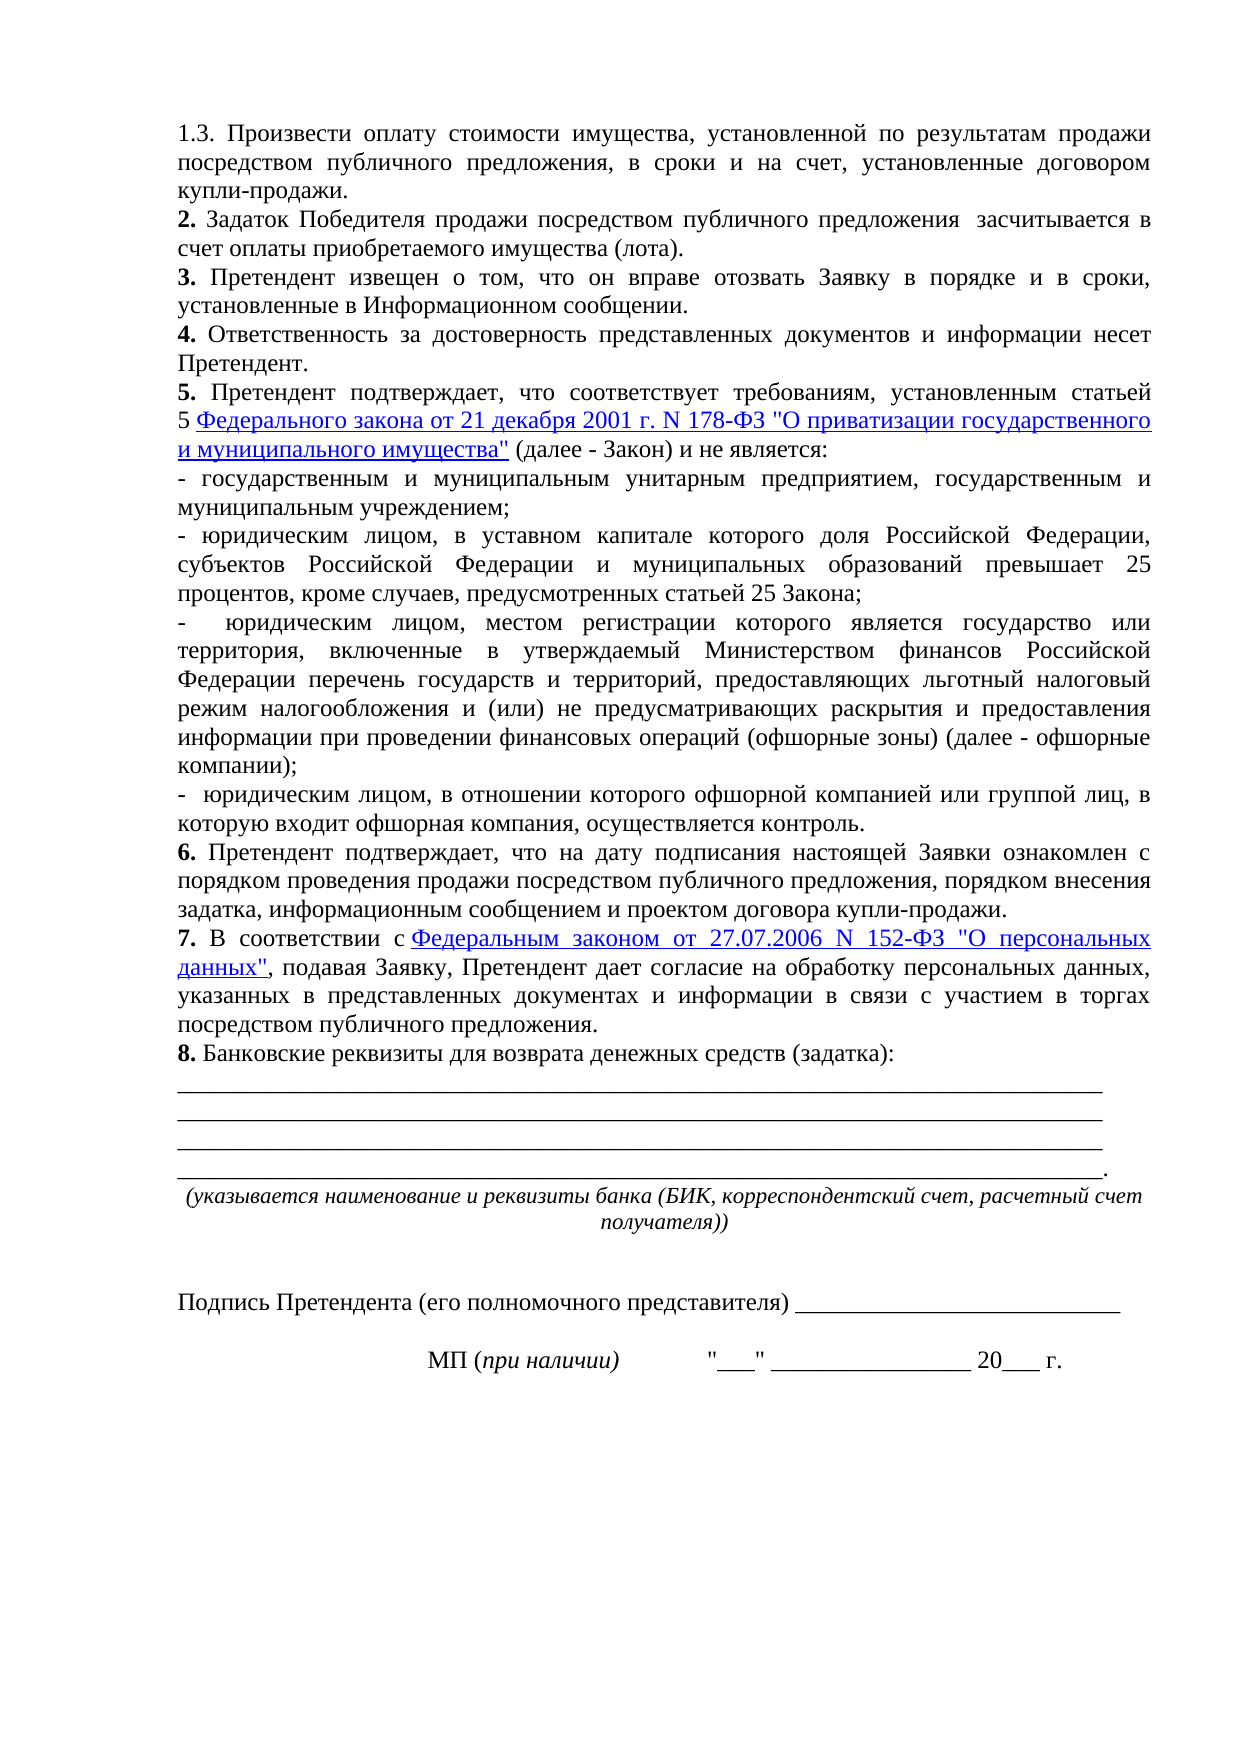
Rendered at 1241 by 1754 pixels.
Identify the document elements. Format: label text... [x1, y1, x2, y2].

text __________________________________________________________________________ [177, 1096, 1152, 1124]
text 4. Ответственность за достоверность представленных документов и информации несет Претендент. [177, 319, 1152, 377]
text 6. Претендент подтверждает, что на дату подписания настоящей Заявки ознакомлен с порядком проведения продажи посредством публичного предложения, порядком внесения задатка, информационным сообщением и проектом договора купли-продажи. [177, 837, 1152, 923]
text 2. Задаток Победителя продажи посредством публичного предложения засчитывается в счет оплаты приобретаемого имущества (лота). [177, 204, 1152, 262]
text МП (при наличии) "___" ________________ 20___ г. [177, 1345, 1152, 1373]
text - юридическим лицом, в уставном капитале которого доля Российской Федерации, субъектов Российской Федерации и муниципальных образований превышает 25 процентов, кроме случаев, предусмотренных статьей 25 Закона; [177, 521, 1152, 607]
text 7. В соответствии с Федеральным законом от 27.07.2006 N 152-ФЗ "О персональных данных", подавая Заявку, Претендент дает согласие на обработку персональных данных, указанных в представленных документах и информации в связи с участием в торгах посредством публичного предложения. [177, 923, 1152, 1038]
text - государственным и муниципальным унитарным предприятием, государственным и муниципальным учреждением; [177, 463, 1152, 521]
text __________________________________________________________________________ [177, 1067, 1152, 1096]
text - юридическим лицом, в отношении которого офшорной компанией или группой лиц, в которую входит офшорная компания, осуществляется контроль. [177, 779, 1152, 837]
text 3. Претендент извещен о том, что он вправе отозвать Заявку в порядке и в сроки, установленные в Информационном сообщении. [177, 262, 1152, 319]
text __________________________________________________________________________. [177, 1153, 1152, 1182]
text (указывается наименование и реквизиты банка (БИК, корреспондентский счет, расчетный счет получателя)) [177, 1182, 1152, 1234]
text Подпись Претендента (его полномочного представителя) __________________________ [177, 1287, 1152, 1316]
text __________________________________________________________________________ [177, 1124, 1152, 1153]
text 5. Претендент подтверждает, что соответствует требованиям, установленным статьей 5 Федерального закона от 21 декабря 2001 г. N 178-ФЗ "О приватизации государственного и муниципального имущества" (далее - Закон) и не является: [177, 377, 1152, 463]
text 1.3. Произвести оплату стоимости имущества, установленной по результатам продажи посредством публичного предложения, в сроки и на счет, установленные договором купли-продажи. [177, 118, 1152, 204]
text 8. Банковские реквизиты для возврата денежных средств (задатка): [177, 1038, 1152, 1067]
text - юридическим лицом, местом регистрации которого является государство или территория, включенные в утверждаемый Министерством финансов Российской Федерации перечень государств и территорий, предоставляющих льготный налоговый режим налогообложения и (или) не предусматривающих раскрытия и предоставления информации при проведении финансовых операций (офшорные зоны) (далее - офшорные компании); [177, 607, 1152, 779]
